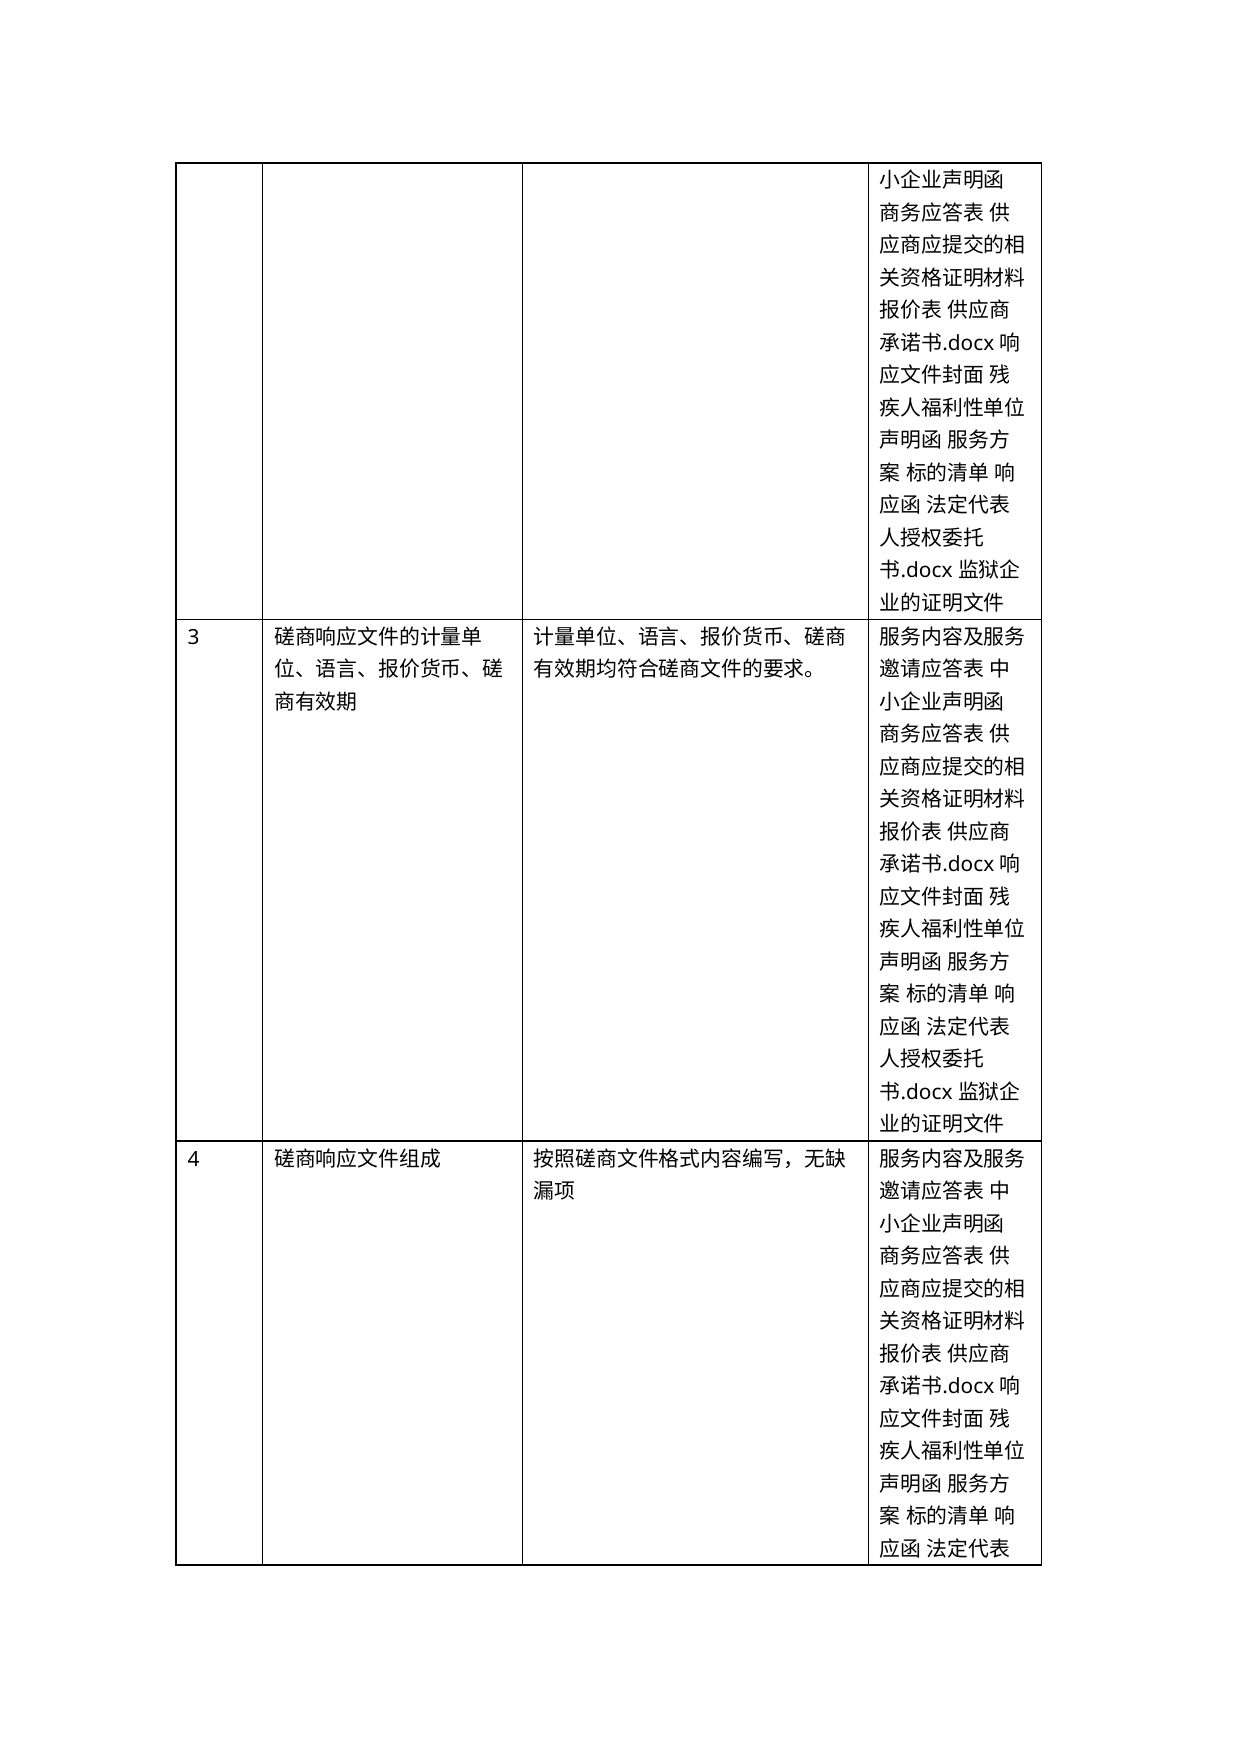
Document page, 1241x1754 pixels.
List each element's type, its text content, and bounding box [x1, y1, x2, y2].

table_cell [263, 164, 522, 618]
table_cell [869, 164, 1041, 618]
table_cell 按照磋商文件格式内容编写，无缺漏项 [523, 1142, 868, 1564]
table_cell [523, 164, 868, 618]
table_cell 2 [177, 164, 262, 618]
table_cell 计量单位、语言、报价货币、磋商有效期均符合磋商文件的要求。 [523, 620, 868, 1140]
table_cell 3 [177, 620, 262, 1140]
table_cell 服务内容及服务邀请应答表 中小企业声明函 商务应答表 供应商应提交的相关资格证明材料 报价表 供应商承诺书.docx 响应文件封面 残疾人福利性单位声明函 服务方案 标的清单 响应函 法定代表人授权委托书.docx 监狱企业的证明文件 [869, 620, 1041, 1140]
table_cell 磋商响应文件组成 [263, 1142, 522, 1564]
table_cell 磋商响应文件的计量单位、语言、报价货币、磋商有效期 [263, 620, 522, 1140]
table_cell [869, 1142, 1041, 1564]
table_cell 4 [177, 1142, 262, 1564]
